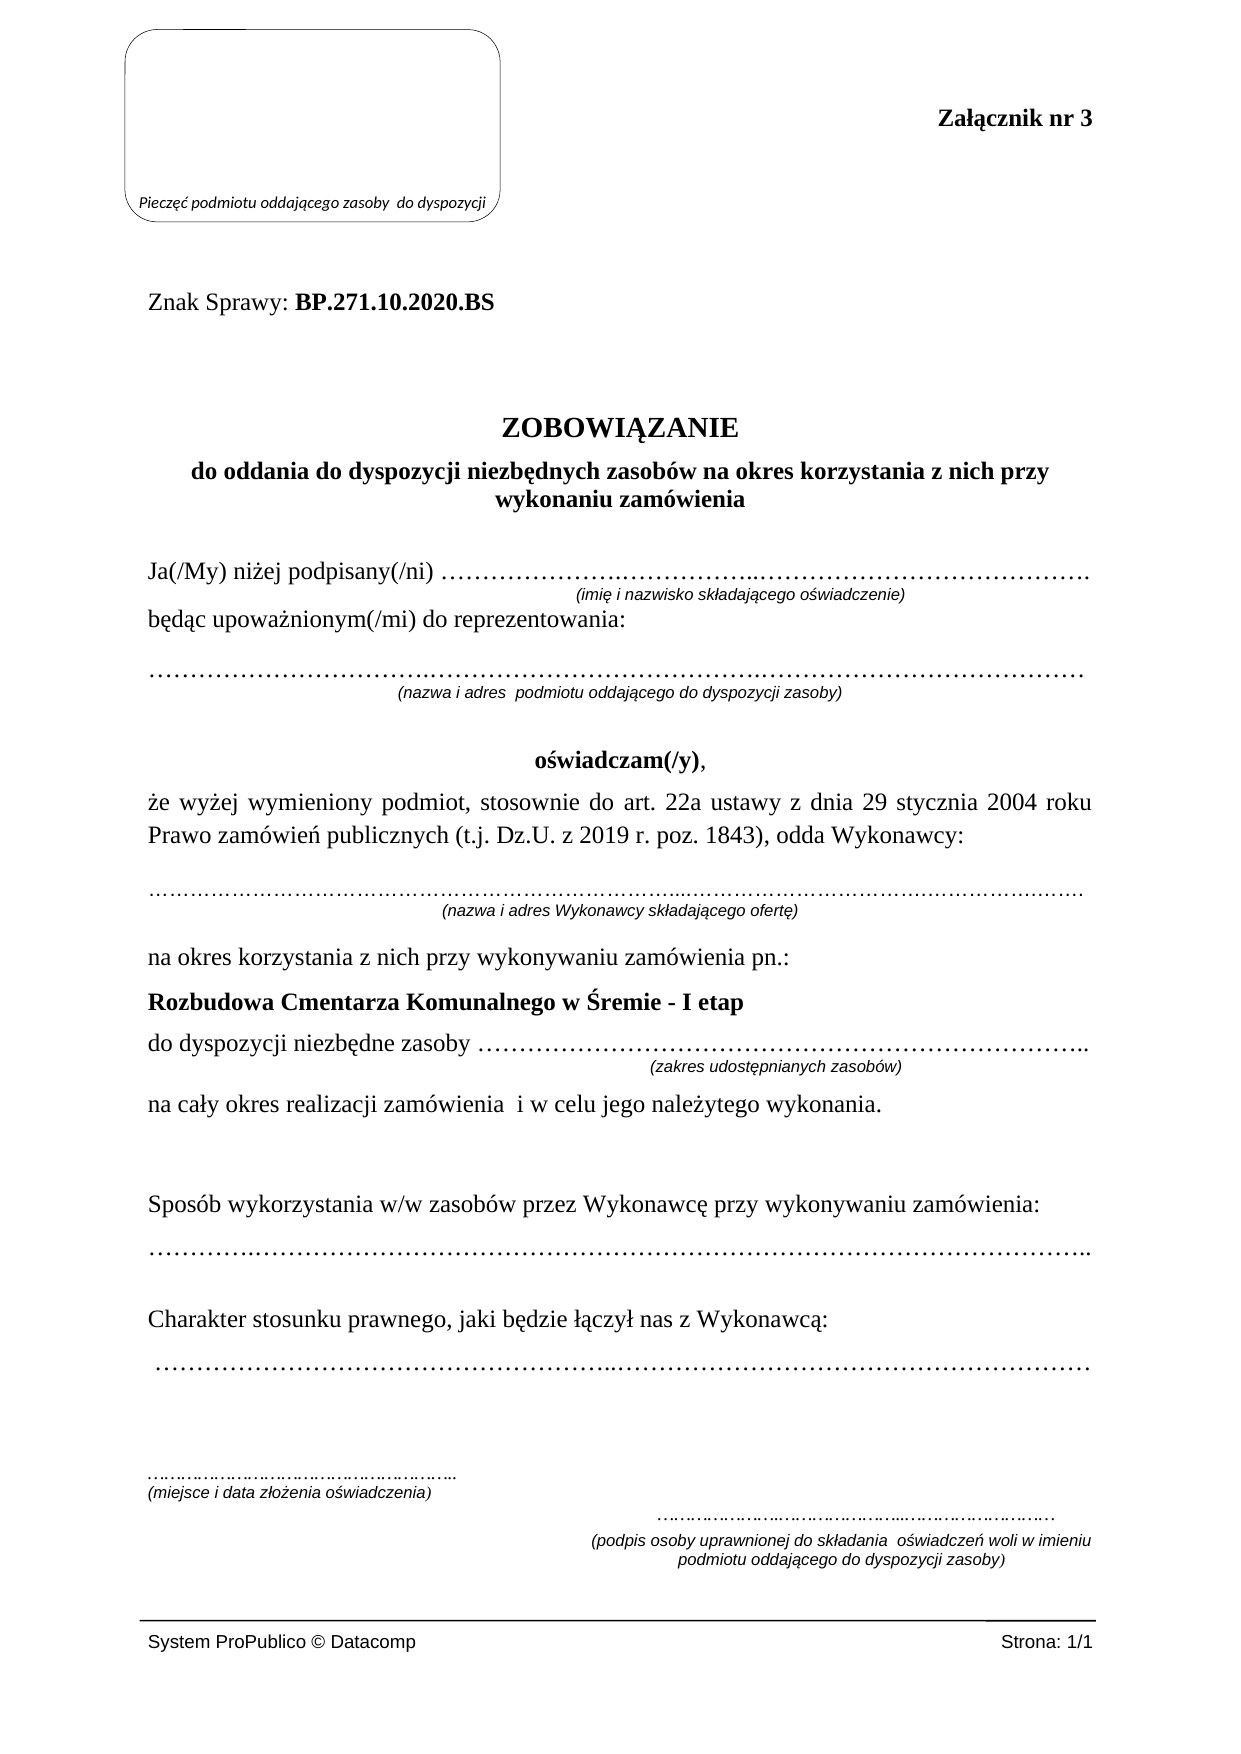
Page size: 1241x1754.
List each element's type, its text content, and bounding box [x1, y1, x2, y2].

text …………………………….………………………………….………………………………… [148, 654, 1093, 683]
text ……………………………………………….. [148, 1462, 1093, 1483]
text Charakter stosunku prawnego, jaki będzie łączył nas z Wykonawcą: [148, 1304, 1093, 1333]
text (nazwa i adres podmiotu oddającego do dyspozycji zasoby) [148, 683, 1093, 702]
text na cały okres realizacji zamówienia i w celu jego należytego wykonania. [148, 1089, 1093, 1117]
text …………………………………………………………………....…………………………….…………….……. [148, 877, 1093, 901]
subtitle Załącznik nr 3 [207, 103, 1093, 132]
text do dyspozycji niezbędne zasoby ……………………………………………………………….. [148, 1028, 1093, 1057]
text do oddania do dyspozycji niezbędnych zasobów na okres korzystania z nich przy wykonaniu zamówienia [148, 456, 1093, 513]
text (nazwa i adres Wykonawcy składającego ofertę) [148, 901, 1093, 920]
text Znak Sprawy: BP.271.10.2020.BS [148, 287, 1093, 316]
text (zakres udostępnianych zasobów) [251, 1057, 1093, 1076]
text oświadczam(/y), [148, 746, 1093, 774]
text ………………………………………………..………………………………………………… [148, 1347, 1093, 1376]
text Rozbudowa Cmentarza Komunalnego w Śremie - I etap [148, 987, 1093, 1016]
text ………….……………………………………………………………………………………….. [148, 1232, 1093, 1261]
text Ja(/My) niżej podpisany(/ni) ………………….……………..…………………………………. [148, 556, 1093, 585]
text ZOBOWIĄZANIE [148, 410, 1093, 443]
text że wyżej wymieniony podmiot, stosownie do art. 22a ustawy z dnia 29 stycznia 2004 roku Prawo zamówień publicznych (t.j. Dz.U. z 2019 r. poz. 1843), odda Wykonawcy: [148, 787, 1093, 849]
text ………………….…………………..……………………… [148, 1502, 1093, 1524]
text (miejsce i data złożenia oświadczenia) [148, 1483, 1093, 1502]
text Sposób wykorzystania w/w zasobów przez Wykonawcę przy wykonywaniu zamówienia: [148, 1189, 1093, 1218]
text na okres korzystania z nich przy wykonywaniu zamówienia pn.: [148, 942, 1093, 970]
text (imię i nazwisko składającego oświadczenie) [576, 585, 1093, 604]
text będąc upoważnionym(/mi) do reprezentowania: [148, 604, 1093, 633]
text (podpis osoby uprawnionej do składania oświadczeń woli w imieniu podmiotu oddającego do dyspozycji zasoby) [590, 1530, 1093, 1569]
